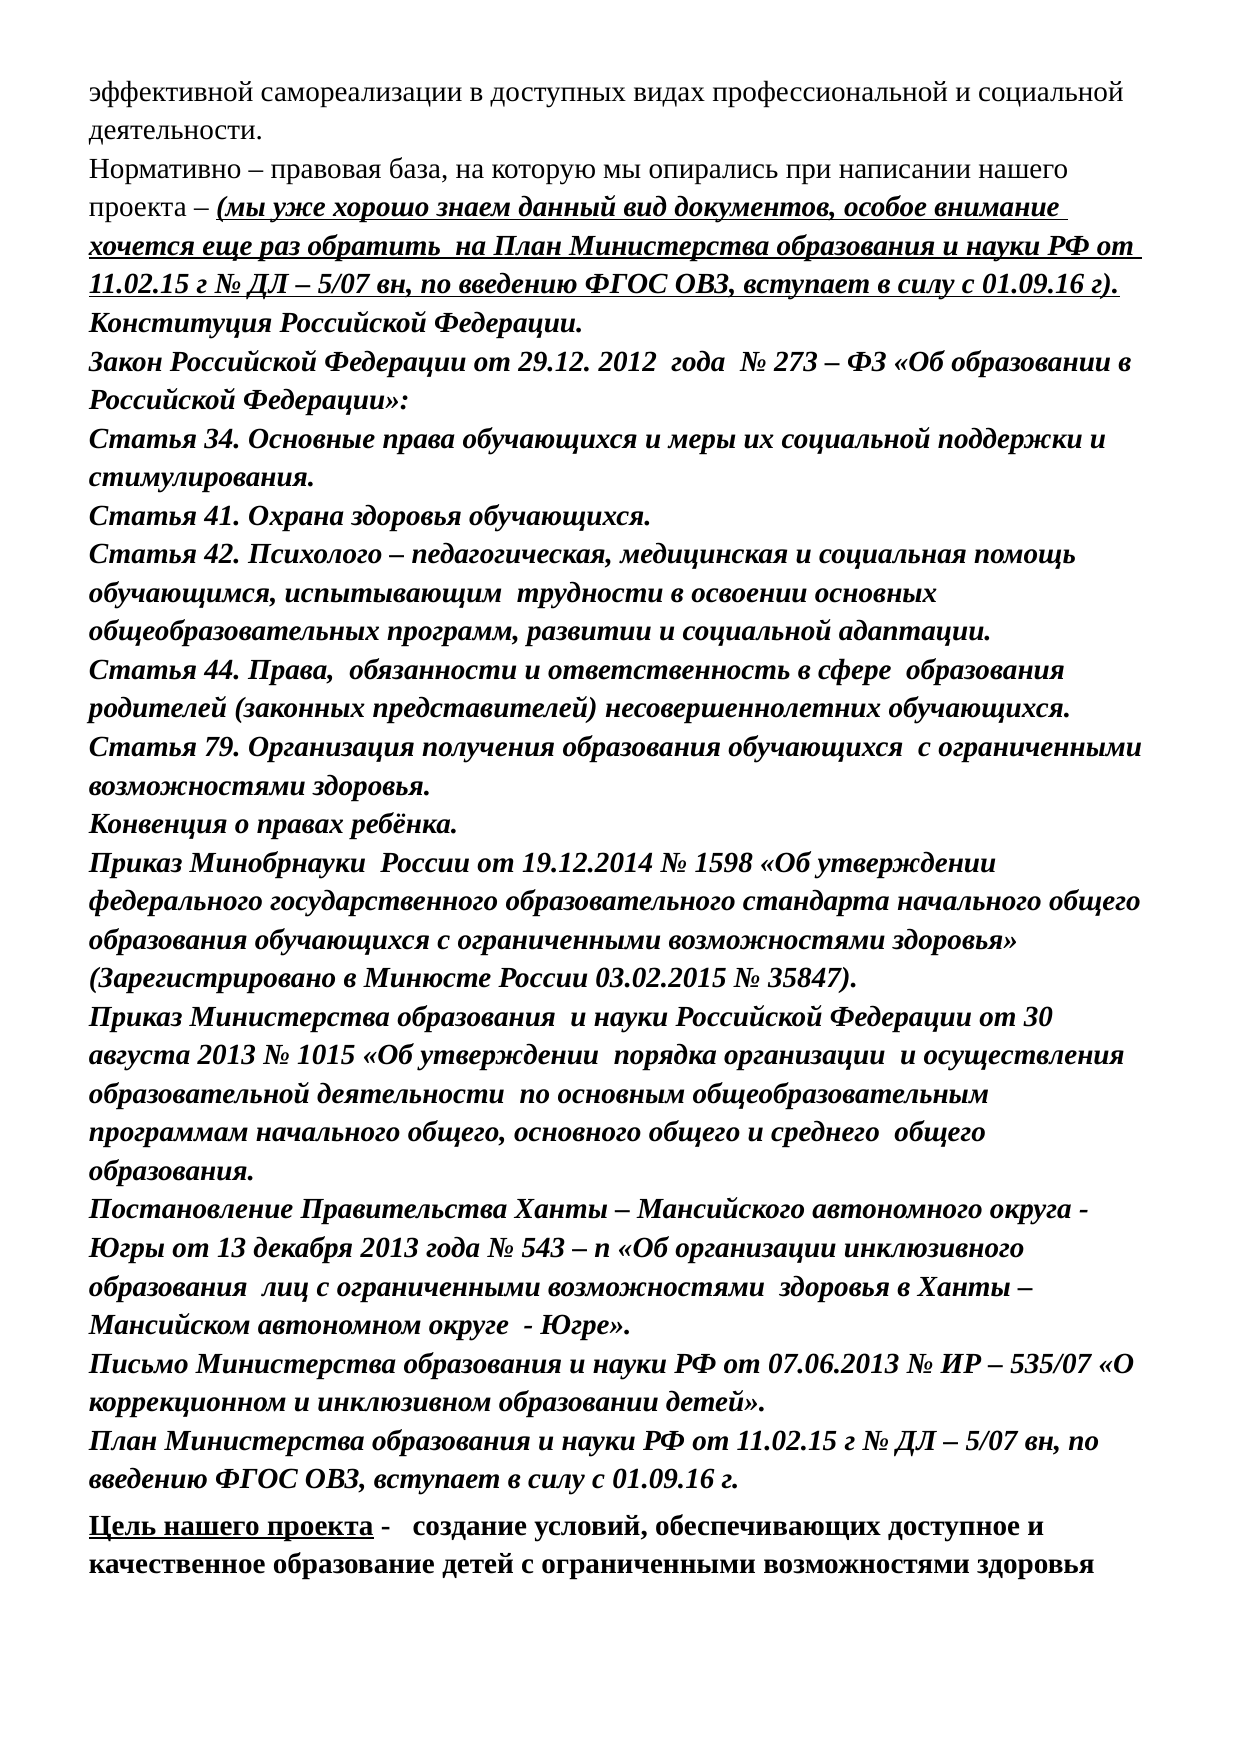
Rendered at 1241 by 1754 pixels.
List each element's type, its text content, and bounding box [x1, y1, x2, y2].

text Статья 41. Охрана здоровья обучающихся. [89, 498, 1152, 531]
text Статья 44. Права, обязанности и ответственность в сфере образования родителей (законных представителей) несовершеннолетних обучающихся. [89, 652, 1152, 724]
text План Министерства образования и науки РФ от 11.02.15 г № ДЛ – 5/07 вн, по введению ФГОС ОВЗ, вступает в силу с 01.09.16 г. [89, 1423, 1152, 1495]
text Приказ Минобрнауки России от 19.12.2014 № 1598 «Об утверждении федерального государственного образовательного стандарта начального общего образования обучающихся с ограниченными возможностями здоровья» (Зарегистрировано в Минюсте России 03.02.2015 № 35847). [89, 845, 1152, 994]
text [89, 1508, 1152, 1580]
text Статья 42. Психолого – педагогическая, медицинская и социальная помощь обучающимся, испытывающим трудности в освоении основных общеобразовательных программ, развитии и социальной адаптации. [89, 536, 1152, 647]
text Статья 34. Основные права обучающихся и меры их социальной поддержки и стимулирования. [89, 421, 1152, 493]
text Постановление Правительства Ханты – Мансийского автономного округа - Югры от 13 декабря 2013 года № 543 – п «Об организации инклюзивного образования лиц с ограниченными возможностями здоровья в Ханты – Мансийском автономном округе - Югре». [89, 1192, 1152, 1341]
text Конвенция о правах ребёнка. [89, 806, 1152, 840]
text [89, 74, 1152, 146]
text Нормативно – правовая база, на которую мы опирались при написании нашего проекта – (мы уже хорошо знаем данный вид документов, особое внимание хочется еще раз обратить на План Министерства образования и науки РФ от 11.02.15 г № ДЛ – 5/07 вн, по введению ФГОС ОВЗ, вступает в силу с 01.09.16 г). [89, 151, 1152, 300]
text Статья 79. Организация получения образования обучающихся с ограниченными возможностями здоровья. [89, 729, 1152, 801]
text Приказ Министерства образования и науки Российской Федерации от 30 августа 2013 № 1015 «Об утверждении порядка организации и осуществления образовательной деятельности по основным общеобразовательным программам начального общего, основного общего и среднего общего образования. [89, 999, 1152, 1187]
text Конституция Российской Федерации. [89, 305, 1152, 339]
text Закон Российской Федерации от 29.12. 2012 года № 273 – ФЗ «Об образовании в Российской Федерации»: [89, 344, 1152, 416]
text Письмо Министерства образования и науки РФ от 07.06.2013 № ИР – 535/07 «О коррекционном и инклюзивном образовании детей». [89, 1346, 1152, 1418]
